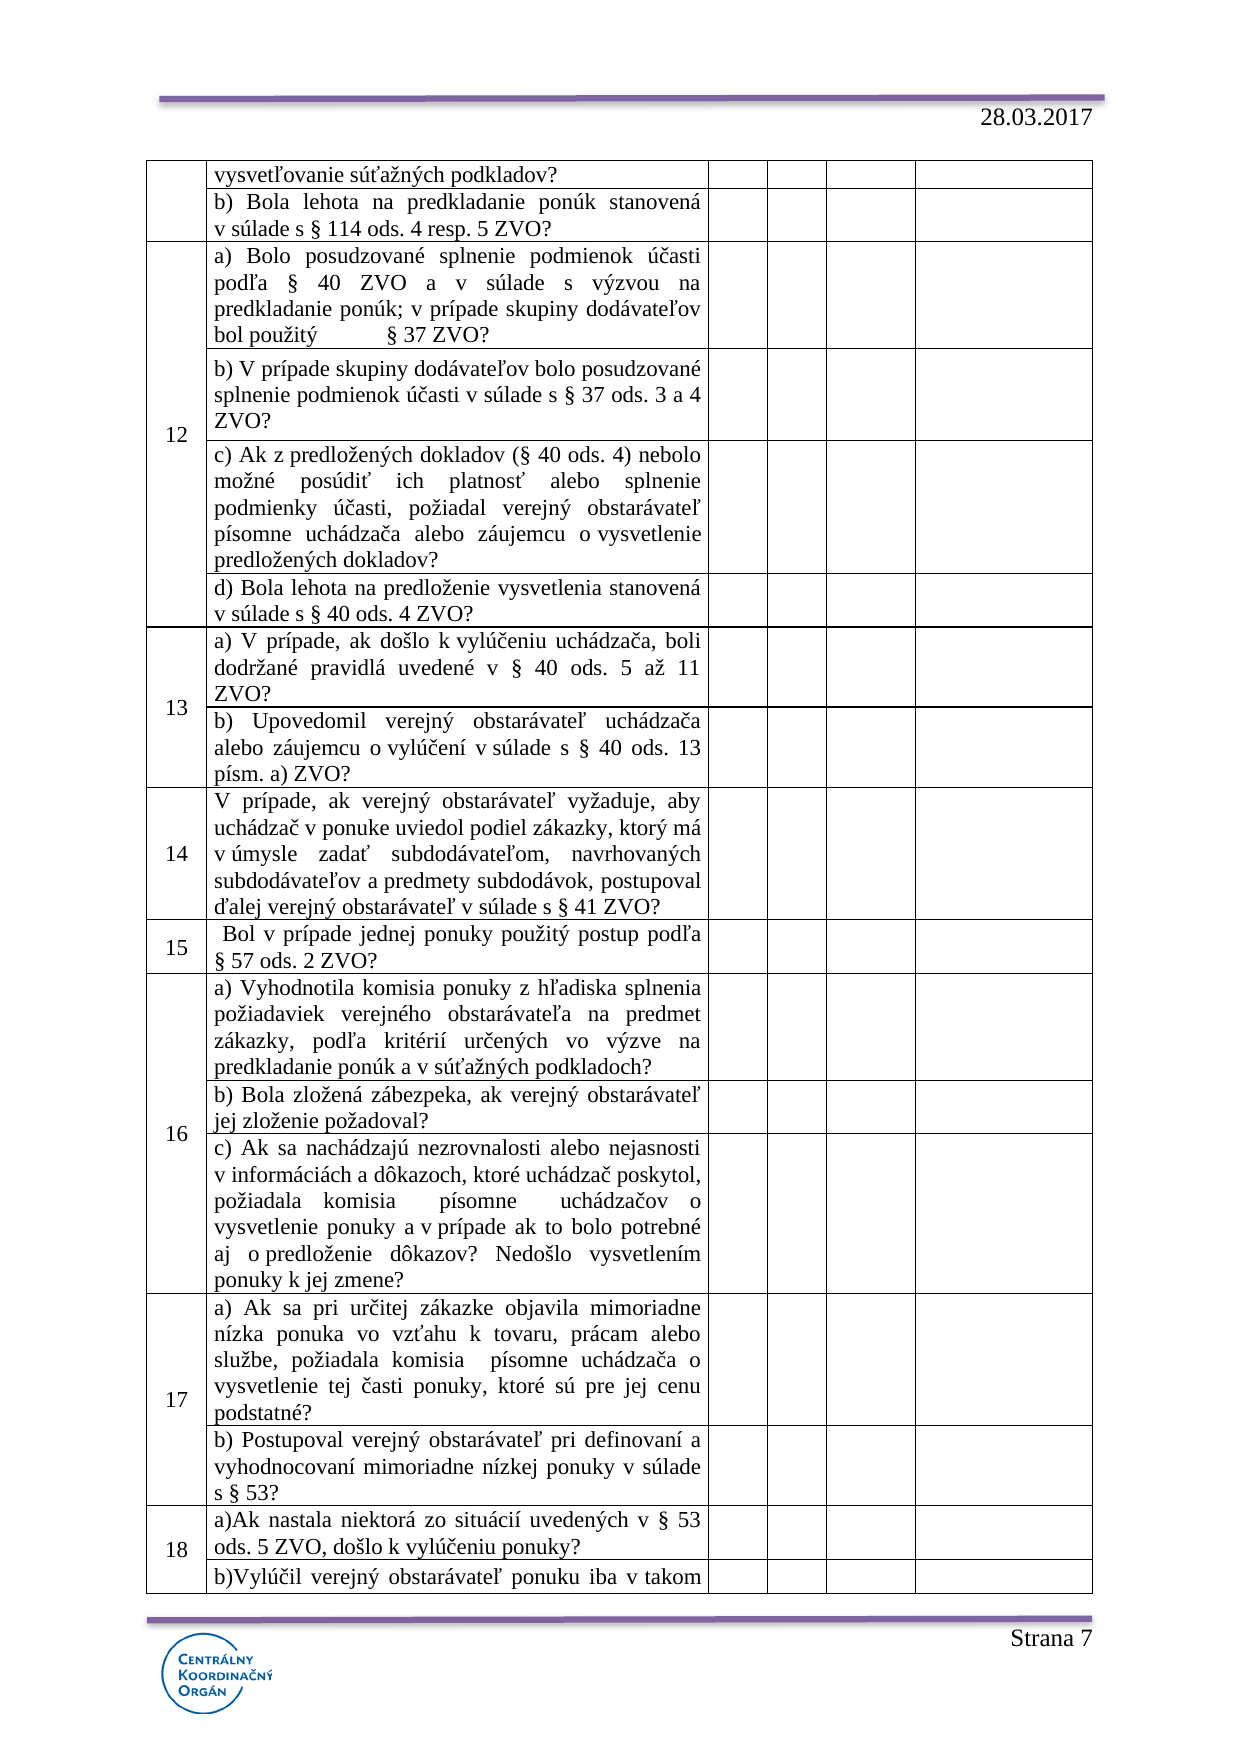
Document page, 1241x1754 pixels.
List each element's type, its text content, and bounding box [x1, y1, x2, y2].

table_cell [768, 441, 826, 573]
table_cell d) Bola lehota na predloženie vysvetlenia stanovená v súlade s § 40 ods. 4 ZVO? [207, 574, 708, 626]
table_cell [916, 974, 1092, 1079]
table_cell a) V prípade, ak došlo k vylúčeniu uchádzača, boli dodržané pravidlá uvedené v § 40 ods. 5 až 11 ZVO? [207, 628, 708, 706]
table_cell 11 [147, 161, 206, 241]
table_cell b) Postupoval verejný obstarávateľ pri definovaní a vyhodnocovaní mimoriadne nízkej ponuky v súlade s § 53? [207, 1426, 708, 1505]
table_cell 17 [147, 1294, 206, 1505]
table_cell a) Bolo posudzované splnenie podmienok účasti podľa § 40 ZVO a v súlade s výzvou na predkladanie ponúk; v prípade skupiny dodávateľov bol použitý § 37 ZVO? [207, 242, 708, 348]
table_cell [768, 1081, 826, 1133]
table_cell [709, 1134, 767, 1292]
table_cell [827, 1081, 915, 1133]
table_cell [827, 349, 915, 440]
table_cell b) Bola lehota na predkladanie ponúk stanovená v súlade s § 114 ods. 4 resp. 5 ZVO? [207, 189, 708, 241]
table_cell [768, 1134, 826, 1292]
table_cell a)Ak nastala niektorá zo situácií uvedených v § 53 ods. 5 ZVO, došlo k vylúčeniu ponuky? [207, 1506, 708, 1559]
table_cell [709, 1506, 767, 1559]
table_cell [709, 920, 767, 973]
table_cell [916, 788, 1092, 919]
table_cell [916, 1506, 1092, 1559]
table_cell [768, 628, 826, 706]
table_cell [827, 242, 915, 348]
table_cell [709, 189, 767, 241]
table_cell [916, 161, 1092, 187]
picture [159, 1631, 272, 1713]
table_cell 13 [147, 628, 206, 787]
table_cell [916, 920, 1092, 973]
table_cell [916, 349, 1092, 440]
table_cell [827, 628, 915, 706]
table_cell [207, 161, 708, 187]
table_cell [709, 628, 767, 706]
table_cell [916, 1560, 1092, 1593]
table_cell [916, 628, 1092, 706]
table_cell [709, 1426, 767, 1505]
table_cell 12 [147, 242, 206, 626]
table_cell [768, 1560, 826, 1593]
table_cell [827, 441, 915, 573]
table_cell b) V prípade skupiny dodávateľov bolo posudzované splnenie podmienok účasti v súlade s § 37 ods. 3 a 4 ZVO? [207, 349, 708, 440]
table_cell [916, 1081, 1092, 1133]
table_cell [768, 161, 826, 187]
table_cell 15 [147, 920, 206, 973]
table_cell [768, 1426, 826, 1505]
table_cell [768, 1294, 826, 1425]
table_cell [916, 441, 1092, 573]
table_cell b) Bola zložená zábezpeka, ak verejný obstarávateľ jej zloženie požadoval? [207, 1081, 708, 1133]
table_cell [768, 189, 826, 241]
table_cell [768, 242, 826, 348]
table_cell [916, 708, 1092, 787]
table_cell [709, 974, 767, 1079]
table_cell [768, 1506, 826, 1559]
table_cell [916, 1294, 1092, 1425]
table_cell [827, 189, 915, 241]
table_cell [916, 1134, 1092, 1292]
table_cell [827, 1134, 915, 1292]
table_cell [827, 1294, 915, 1425]
table_cell [709, 574, 767, 626]
table_cell a) Ak sa pri určitej zákazke objavila mimoriadne nízka ponuka vo vzťahu k tovaru, prácam alebo službe, požiadala komisia písomne uchádzača o vysvetlenie tej časti ponuky, ktoré sú pre jej cenu podstatné? [207, 1294, 708, 1425]
table_cell [768, 920, 826, 973]
table_cell [709, 1294, 767, 1425]
table_cell [827, 974, 915, 1079]
table_cell [768, 788, 826, 919]
table_cell [827, 574, 915, 626]
table_cell [827, 920, 915, 973]
table_cell [916, 189, 1092, 241]
table_cell [827, 1560, 915, 1593]
table_cell [709, 441, 767, 573]
table_cell [709, 708, 767, 787]
table_cell V prípade, ak verejný obstarávateľ vyžaduje, aby uchádzač v ponuke uviedol podiel zákazky, ktorý má v úmysle zadať subdodávateľom, navrhovaných subdodávateľov a predmety subdodávok, postupoval ďalej verejný obstarávateľ v súlade s § 41 ZVO? [207, 788, 708, 919]
table_cell [768, 574, 826, 626]
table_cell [207, 1560, 708, 1593]
table_cell Bol v prípade jednej ponuky použitý postup podľa § 57 ods. 2 ZVO? [207, 920, 708, 973]
table_cell a) Vyhodnotila komisia ponuky z hľadiska splnenia požiadaviek verejného obstarávateľa na predmet zákazky, podľa kritérií určených vo výzve na predkladanie ponúk a v súťažných podkladoch? [207, 974, 708, 1079]
table_cell 14 [147, 788, 206, 919]
table_cell [709, 349, 767, 440]
table_cell [768, 974, 826, 1079]
table_cell [916, 1426, 1092, 1505]
table_cell [827, 708, 915, 787]
table_cell c) Ak sa nachádzajú nezrovnalosti alebo nejasnosti v informáciách a dôkazoch, ktoré uchádzač poskytol, požiadala komisia písomne uchádzačov o vysvetlenie ponuky a v prípade ak to bolo potrebné aj o predloženie dôkazov? Nedošlo vysvetlením ponuky k jej zmene? [207, 1134, 708, 1292]
table_cell [709, 1560, 767, 1593]
table_cell c) Ak z predložených dokladov (§ 40 ods. 4) nebolo možné posúdiť ich platnosť alebo splnenie podmienky účasti, požiadal verejný obstarávateľ písomne uchádzača alebo záujemcu o vysvetlenie predložených dokladov? [207, 441, 708, 573]
table_cell [827, 161, 915, 187]
table_cell [709, 161, 767, 187]
table_cell [768, 708, 826, 787]
table_cell [709, 242, 767, 348]
table_cell [827, 1426, 915, 1505]
table_cell [916, 242, 1092, 348]
table_cell [827, 788, 915, 919]
table_cell [768, 349, 826, 440]
table_cell 18 [147, 1506, 206, 1593]
table_cell 16 [147, 974, 206, 1292]
table_cell [827, 1506, 915, 1559]
table_cell [709, 1081, 767, 1133]
table_cell b) Upovedomil verejný obstarávateľ uchádzača alebo záujemcu o vylúčení v súlade s § 40 ods. 13 písm. a) ZVO? [207, 708, 708, 787]
table_cell [709, 788, 767, 919]
table_cell [916, 574, 1092, 626]
